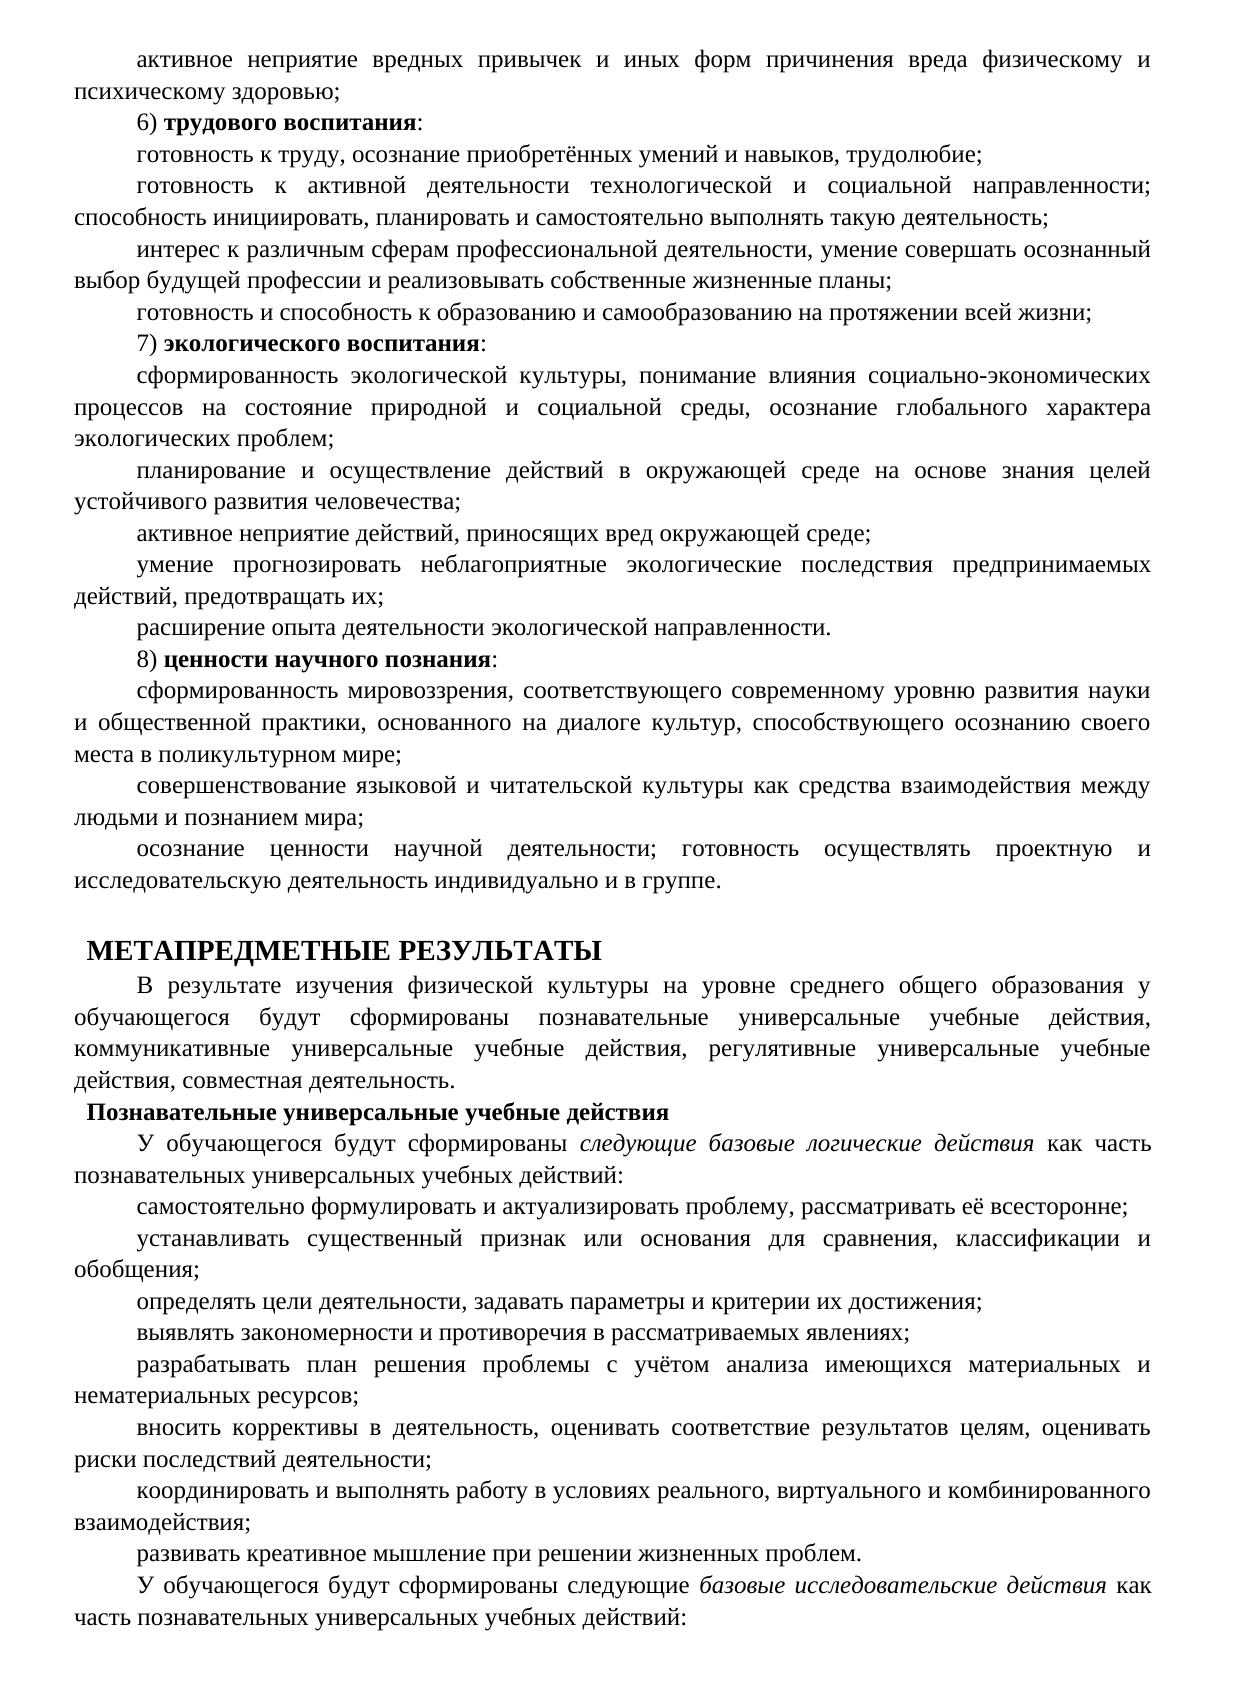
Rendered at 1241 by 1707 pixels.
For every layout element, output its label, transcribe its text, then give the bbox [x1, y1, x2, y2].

text интерес к различным сферам профессиональной деятельности, умение совершать осознанный выбор будущей профессии и реализовывать собственные жизненные планы; [74, 234, 1152, 294]
text сформированность экологической культуры, понимание влияния социально-экономических процессов на состояние природной и социальной среды, осознание глобального характера экологических проблем; [74, 360, 1152, 452]
text разрабатывать план решения проблемы с учётом анализа имеющихся материальных и нематериальных ресурсов; [74, 1349, 1152, 1409]
text самостоятельно формулировать и актуализировать проблему, рассматривать её всесторонне; [74, 1191, 1152, 1220]
text совершенствование языковой и читательской культуры как средства взаимодействия между людьми и познанием мира; [74, 770, 1152, 831]
text активное неприятие действий, приносящих вред окружающей среде; [74, 518, 1152, 547]
text У обучающегося будут сформированы следующие базовые логические действия как часть познавательных универсальных учебных действий: [74, 1128, 1152, 1188]
text устанавливать существенный признак или основания для сравнения, классификации и обобщения; [74, 1223, 1152, 1283]
text В результате изучения физической культуры на уровне среднего общего образования у обучающегося будут сформированы познавательные универсальные учебные действия, коммуникативные универсальные учебные действия, регулятивные универсальные учебные действия, совместная деятельность. [74, 970, 1152, 1094]
text умение прогнозировать неблагоприятные экологические последствия предпринимаемых действий, предотвращать их; [74, 549, 1152, 610]
text готовность к труду, осознание приобретённых умений и навыков, трудолюбие; [74, 139, 1152, 168]
text развивать креативное мышление при решении жизненных проблем. [74, 1538, 1152, 1567]
text сформированность мировоззрения, соответствующего современному уровню развития науки и общественной практики, основанного на диалоге культур, способствующего осознанию своего места в поликультурном мире; [74, 676, 1152, 767]
text 8) ценности научного познания: [74, 644, 1152, 673]
text осознание ценности научной деятельности; готовность осуществлять проектную и исследовательскую деятельность индивидуально и в группе. [74, 833, 1152, 894]
text 6) трудового воспитания: [74, 107, 1152, 136]
text МЕТАПРЕДМЕТНЫЕ РЕЗУЛЬТАТЫ [86, 933, 1152, 967]
text У обучающегося будут сформированы следующие базовые исследовательские действия как часть познавательных универсальных учебных действий: [74, 1570, 1152, 1630]
text 7) экологического воспитания: [74, 328, 1152, 357]
text вносить коррективы в деятельность, оценивать соответствие результатов целям, оценивать риски последствий деятельности; [74, 1412, 1152, 1472]
text готовность и способность к образованию и самообразованию на протяжении всей жизни; [74, 297, 1152, 326]
text планирование и осуществление действий в окружающей среде на основе знания целей устойчивого развития человечества; [74, 455, 1152, 515]
text координировать и выполнять работу в условиях реального, виртуального и комбинированного взаимодействия; [74, 1475, 1152, 1536]
text активное неприятие вредных привычек и иных форм причинения вреда физическому и психическому здоровью; [74, 44, 1152, 105]
text готовность к активной деятельности технологической и социальной направленности; способность инициировать, планировать и самостоятельно выполнять такую деятельность; [74, 171, 1152, 231]
text расширение опыта деятельности экологической направленности. [74, 612, 1152, 641]
text Познавательные универсальные учебные действия [86, 1097, 1152, 1125]
text определять цели деятельности, задавать параметры и критерии их достижения; [74, 1286, 1152, 1315]
text выявлять закономерности и противоречия в рассматриваемых явлениях; [74, 1317, 1152, 1346]
